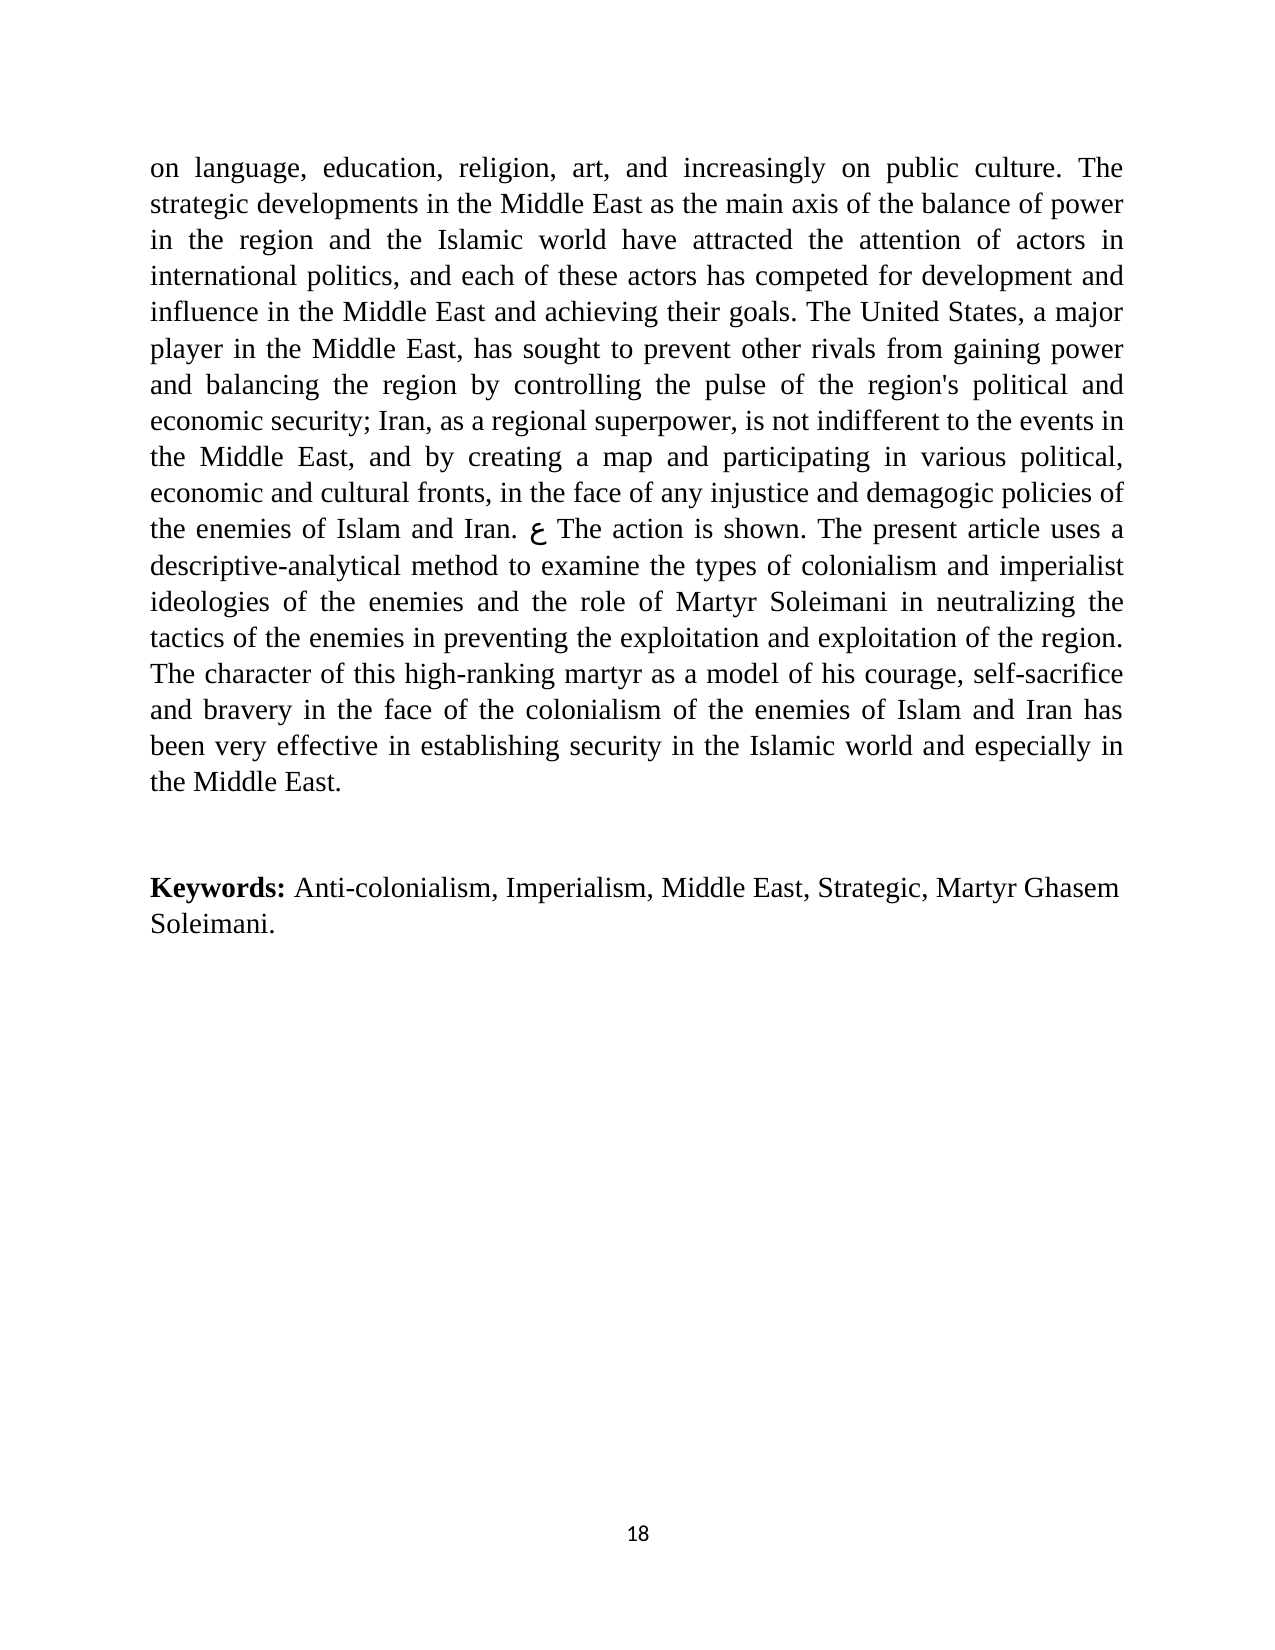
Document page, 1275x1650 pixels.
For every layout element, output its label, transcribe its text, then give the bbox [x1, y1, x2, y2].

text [150, 150, 1125, 798]
text Keywords: Anti-colonialism, Imperialism, Middle East, Strategic, Martyr Ghasem Soleimani. [150, 870, 1125, 940]
